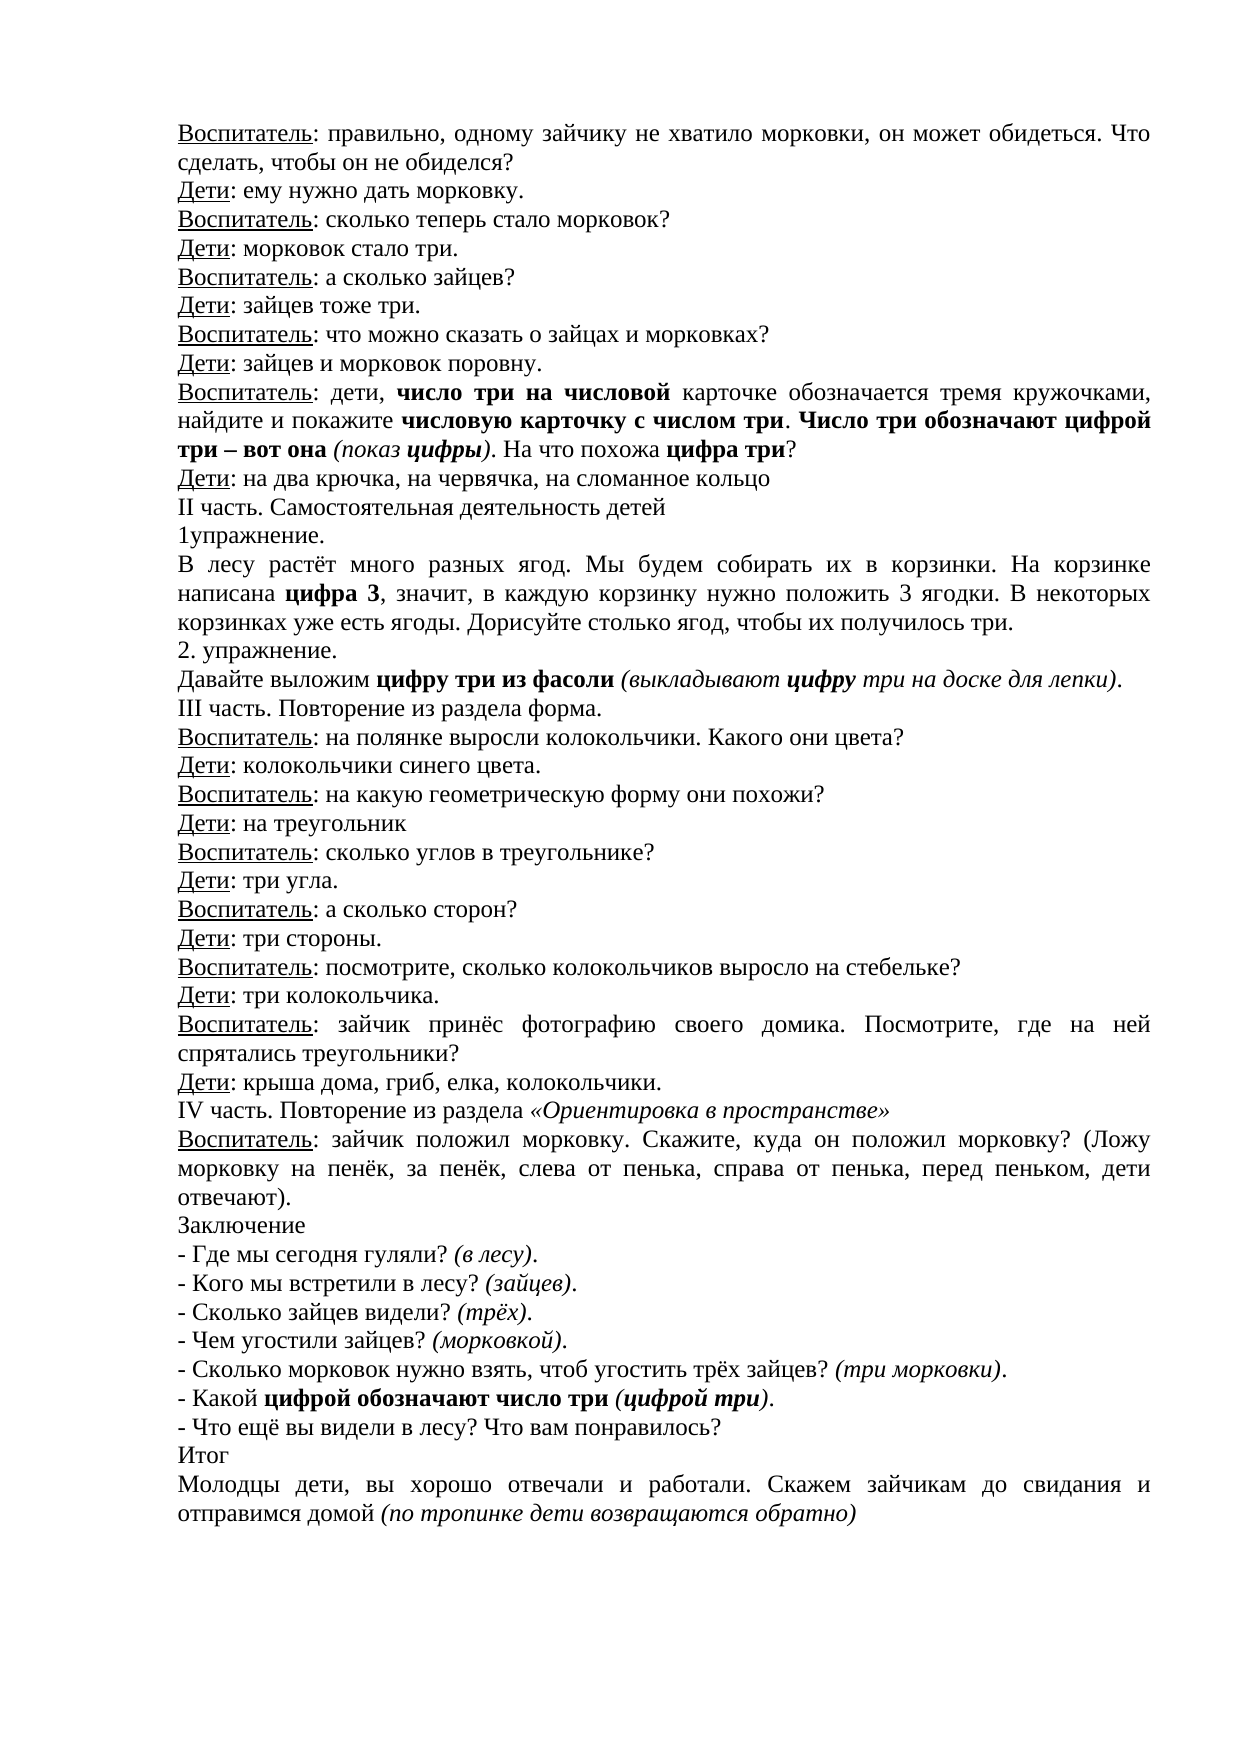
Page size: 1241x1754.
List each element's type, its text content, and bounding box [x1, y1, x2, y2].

text Воспитатель: зайчик принёс фотографию своего домика. Посмотрите, где на ней спрятались треугольники? [177, 1009, 1152, 1067]
text Воспитатель: на какую геометрическую форму они похожи? [177, 779, 1152, 808]
text Воспитатель: сколько углов в треугольнике? [177, 837, 1152, 866]
text В лесу растёт много разных ягод. Мы будем собирать их в корзинки. На корзинке написана цифра 3, значит, в каждую корзинку нужно положить 3 ягодки. В некоторых корзинках уже есть ягоды. Дорисуйте столько ягод, чтобы их получилось три. [177, 549, 1152, 636]
text Воспитатель: а сколько зайцев? [177, 262, 1152, 291]
text Воспитатель: правильно, одному зайчику не хватило морковки, он может обидеться. Что сделать, чтобы он не обиделся? [177, 118, 1152, 176]
text Дети: крыша дома, гриб, елка, колокольчики. [177, 1067, 1152, 1096]
text Дети: три колокольчика. [177, 981, 1152, 1009]
text Дети: три стороны. [177, 923, 1152, 952]
text Воспитатель: сколько теперь стало морковок? [177, 204, 1152, 233]
text - Сколько морковок нужно взять, чтоб угостить трёх зайцев? (три морковки). [177, 1354, 1152, 1383]
text - Чем угостили зайцев? (морковкой). [177, 1326, 1152, 1354]
text 1упражнение. [177, 521, 1152, 549]
text II часть. Самостоятельная деятельность детей [177, 492, 1152, 521]
text Заключение [177, 1211, 1152, 1239]
text - Что ещё вы видели в лесу? Что вам понравилось? [177, 1412, 1152, 1441]
text Давайте выложим цифру три из фасоли (выкладывают цифру три на доске для лепки). [177, 664, 1152, 693]
text - Какой цифрой обозначают число три (цифрой три). [177, 1383, 1152, 1412]
text Дети: зайцев тоже три. [177, 291, 1152, 319]
text Дети: три угла. [177, 866, 1152, 894]
text Воспитатель: а сколько сторон? [177, 894, 1152, 923]
text Дети: ему нужно дать морковку. [177, 176, 1152, 204]
text Дети: морковок стало три. [177, 233, 1152, 262]
text - Кого мы встретили в лесу? (зайцев). [177, 1268, 1152, 1297]
text IV часть. Повторение из раздела «Ориентировка в пространстве» [177, 1096, 1152, 1124]
text Молодцы дети, вы хорошо отвечали и работали. Скажем зайчикам до свидания и отправимся домой (по тропинке дети возвращаются обратно) [177, 1469, 1152, 1527]
text Дети: на треугольник [177, 808, 1152, 837]
text Дети: колокольчики синего цвета. [177, 751, 1152, 779]
text III часть. Повторение из раздела форма. [177, 693, 1152, 722]
text Итог [177, 1441, 1152, 1469]
text Воспитатель: что можно сказать о зайцах и морковках? [177, 319, 1152, 348]
text Дети: на два крючка, на червячка, на сломанное кольцо [177, 463, 1152, 492]
text Дети: зайцев и морковок поровну. [177, 348, 1152, 377]
text Воспитатель: дети, число три на числовой карточке обозначается тремя кружочками, найдите и покажите числовую карточку с числом три. Число три обозначают цифрой три – вот она (показ цифры). На что похожа цифра три? [177, 377, 1152, 463]
text 2. упражнение. [177, 636, 1152, 664]
text Воспитатель: посмотрите, сколько колокольчиков выросло на стебельке? [177, 952, 1152, 981]
text - Сколько зайцев видели? (трёх). [177, 1297, 1152, 1326]
text Воспитатель: зайчик положил морковку. Скажите, куда он положил морковку? (Ложу морковку на пенёк, за пенёк, слева от пенька, справа от пенька, перед пеньком, дети отвечают). [177, 1124, 1152, 1211]
text Воспитатель: на полянке выросли колокольчики. Какого они цвета? [177, 722, 1152, 751]
text - Где мы сегодня гуляли? (в лесу). [177, 1239, 1152, 1268]
